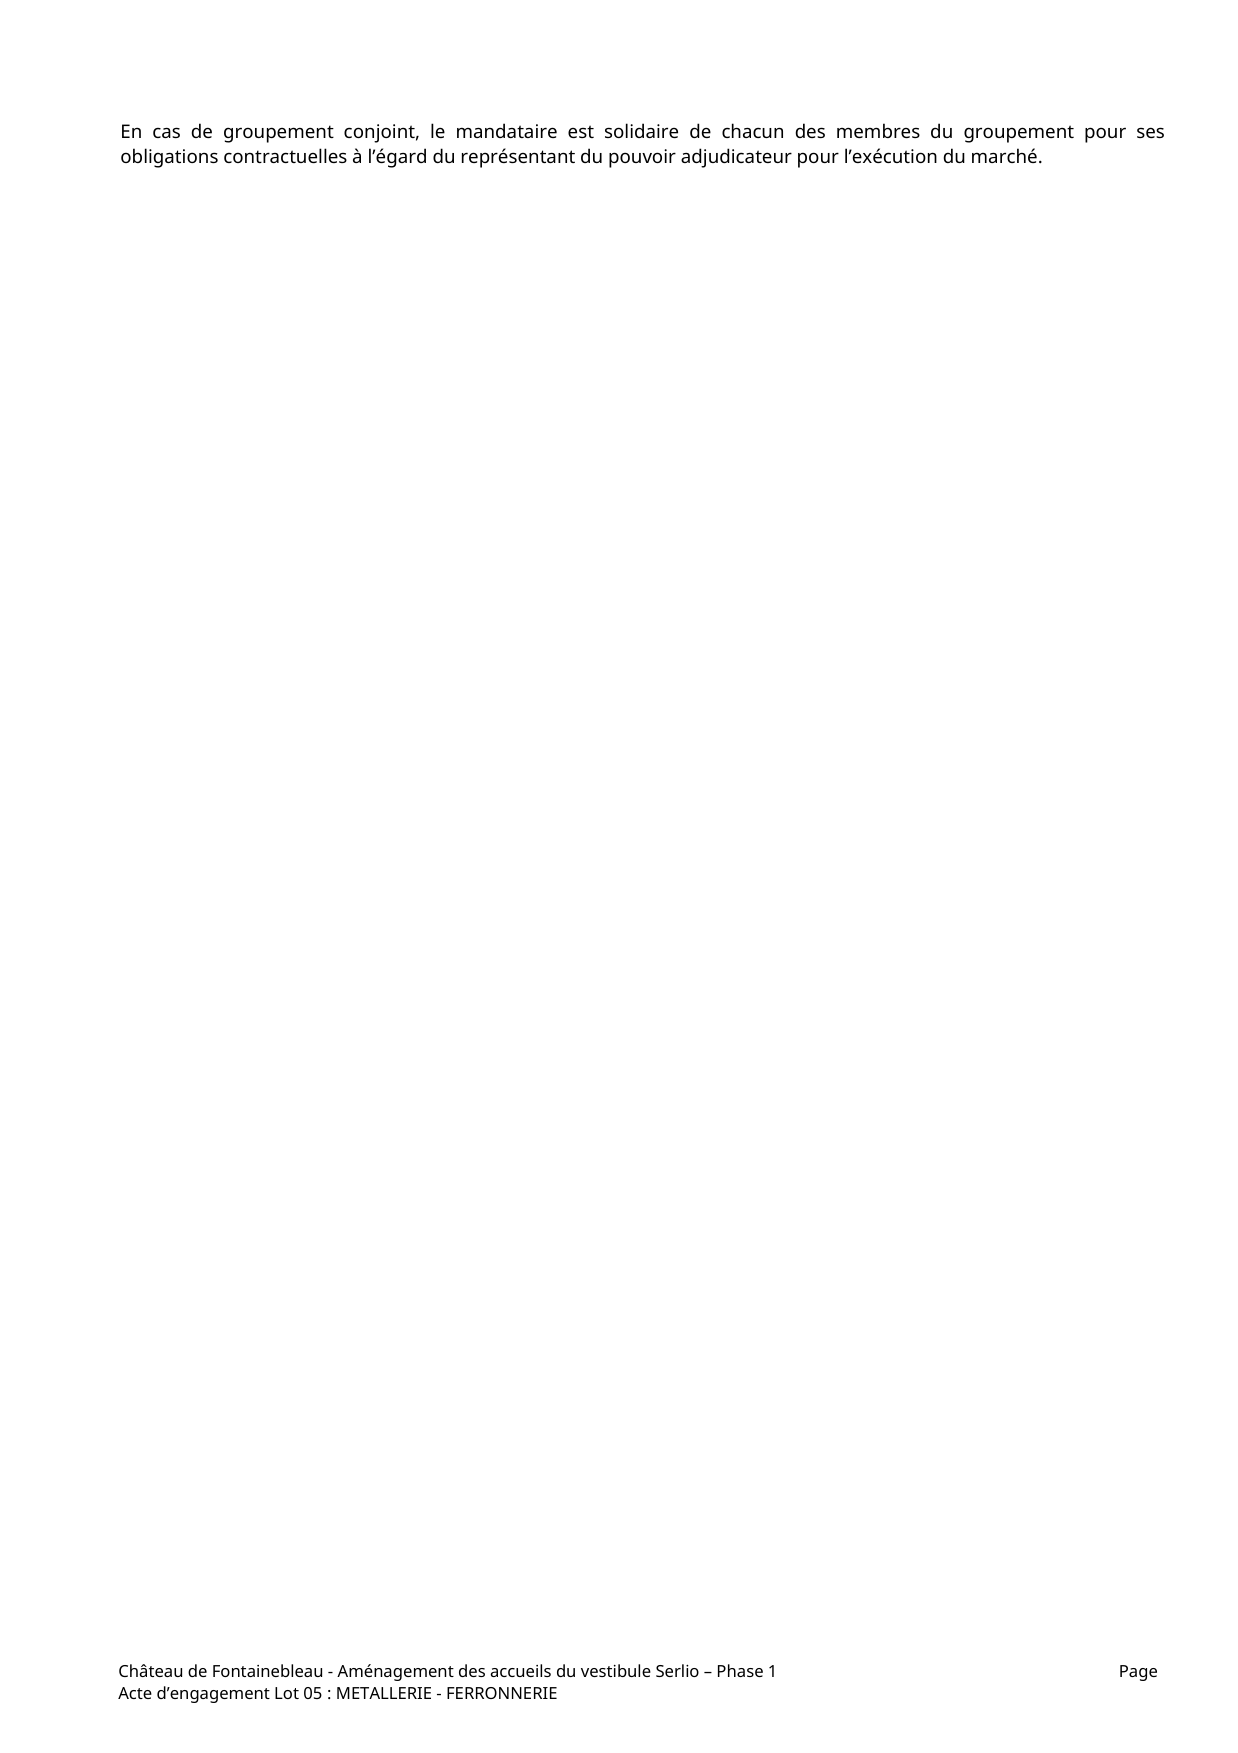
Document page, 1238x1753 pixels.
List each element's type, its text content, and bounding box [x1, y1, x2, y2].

text En cas de groupement conjoint, le mandataire est solidaire de chacun des membres du groupement pour ses obligations contractuelles à l’égard du représentant du pouvoir adjudicateur pour l’exécution du marché. [120, 118, 1167, 169]
